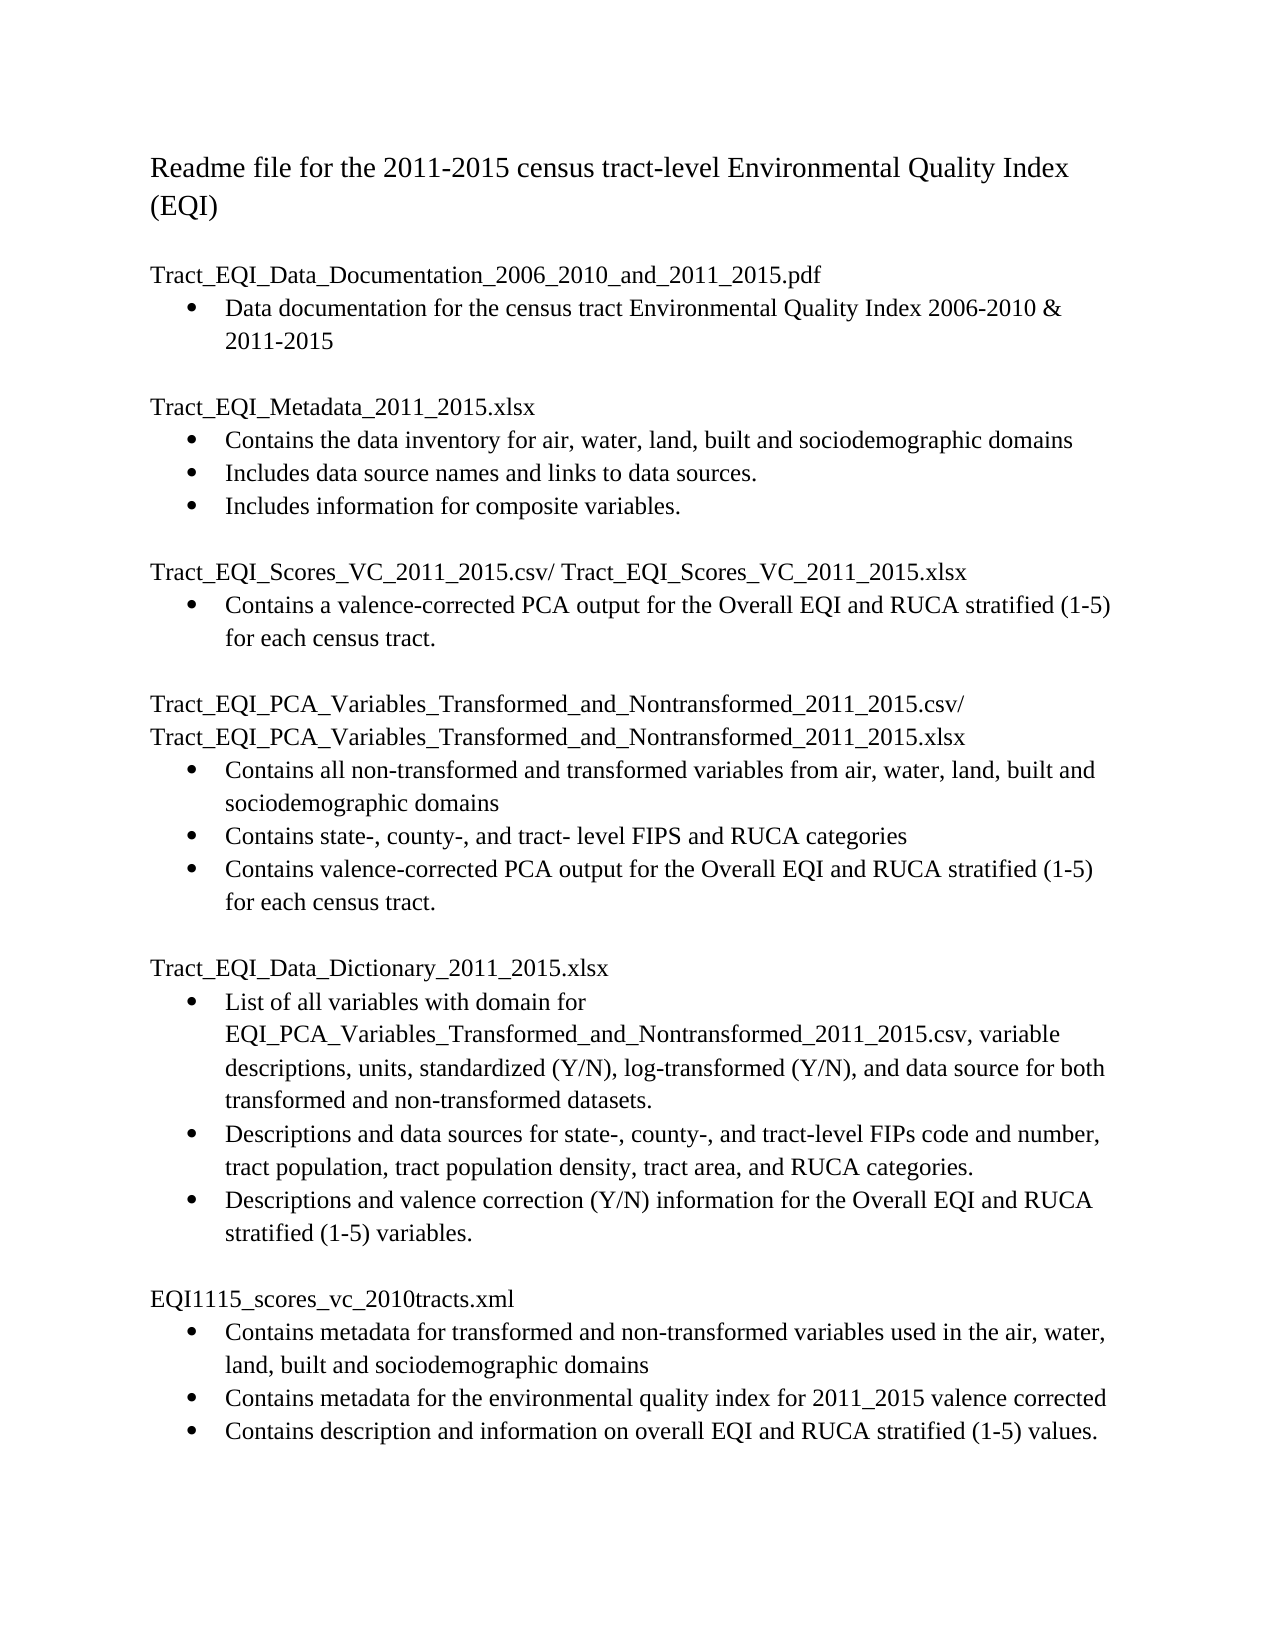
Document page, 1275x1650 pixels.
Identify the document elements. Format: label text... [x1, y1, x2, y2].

text Tract_EQI_Data_Documentation_2006_2010_and_2011_2015.pdf [150, 260, 1125, 289]
list Tract_EQI_Data_Dictionary_2011_2015.xlsx [150, 953, 1125, 982]
list Contains valence-corrected PCA output for the Overall EQI and RUCA stratified (1-5) for each census tract. [187, 854, 1125, 916]
list List of all variables with domain for EQI_PCA_Variables_Transformed_and_Nontransformed_2011_2015.csv, variable descriptions, units, standardized (Y/N), log-transformed (Y/N), and data source for both transformed and non-transformed datasets. [187, 987, 1125, 1114]
list Data documentation for the census tract Environmental Quality Index 2006-2010 & 2011-2015 [187, 293, 1125, 355]
list Contains state-, county-, and tract- level FIPS and RUCA categories [187, 821, 1125, 850]
list Includes information for composite variables. [187, 491, 1125, 520]
list Contains metadata for transformed and non-transformed variables used in the air, water, land, built and sociodemographic domains [187, 1317, 1125, 1378]
list Contains description and information on overall EQI and RUCA stratified (1-5) values. [187, 1416, 1125, 1444]
list Descriptions and valence correction (Y/N) information for the Overall EQI and RUCA stratified (1-5) variables. [187, 1185, 1125, 1246]
list Includes data source names and links to data sources. [187, 458, 1125, 487]
text Readme file for the 2011-2015 census tract-level Environmental Quality Index (EQI) [150, 150, 1125, 222]
text Tract_EQI_Metadata_2011_2015.xlsx [150, 392, 1125, 421]
list Descriptions and data sources for state-, county-, and tract-level FIPs code and number, tract population, tract population density, tract area, and RUCA categories. [187, 1119, 1125, 1180]
list Contains all non-transformed and transformed variables from air, water, land, built and sociodemographic domains [187, 755, 1125, 817]
list Contains the data inventory for air, water, land, built and sociodemographic domains [187, 425, 1125, 454]
list Tract_EQI_Scores_VC_2011_2015.csv/ Tract_EQI_Scores_VC_2011_2015.xlsx [150, 557, 1125, 586]
text Tract_EQI_PCA_Variables_Transformed_and_Nontransformed_2011_2015.xlsx [150, 722, 1125, 751]
list Contains metadata for the environmental quality index for 2011_2015 valence corrected [187, 1383, 1125, 1412]
text EQI1115_scores_vc_2010tracts.xml [150, 1284, 1125, 1312]
list Contains a valence-corrected PCA output for the Overall EQI and RUCA stratified (1-5) for each census tract. [187, 590, 1125, 652]
text Tract_EQI_PCA_Variables_Transformed_and_Nontransformed_2011_2015.csv/ [150, 689, 1125, 718]
